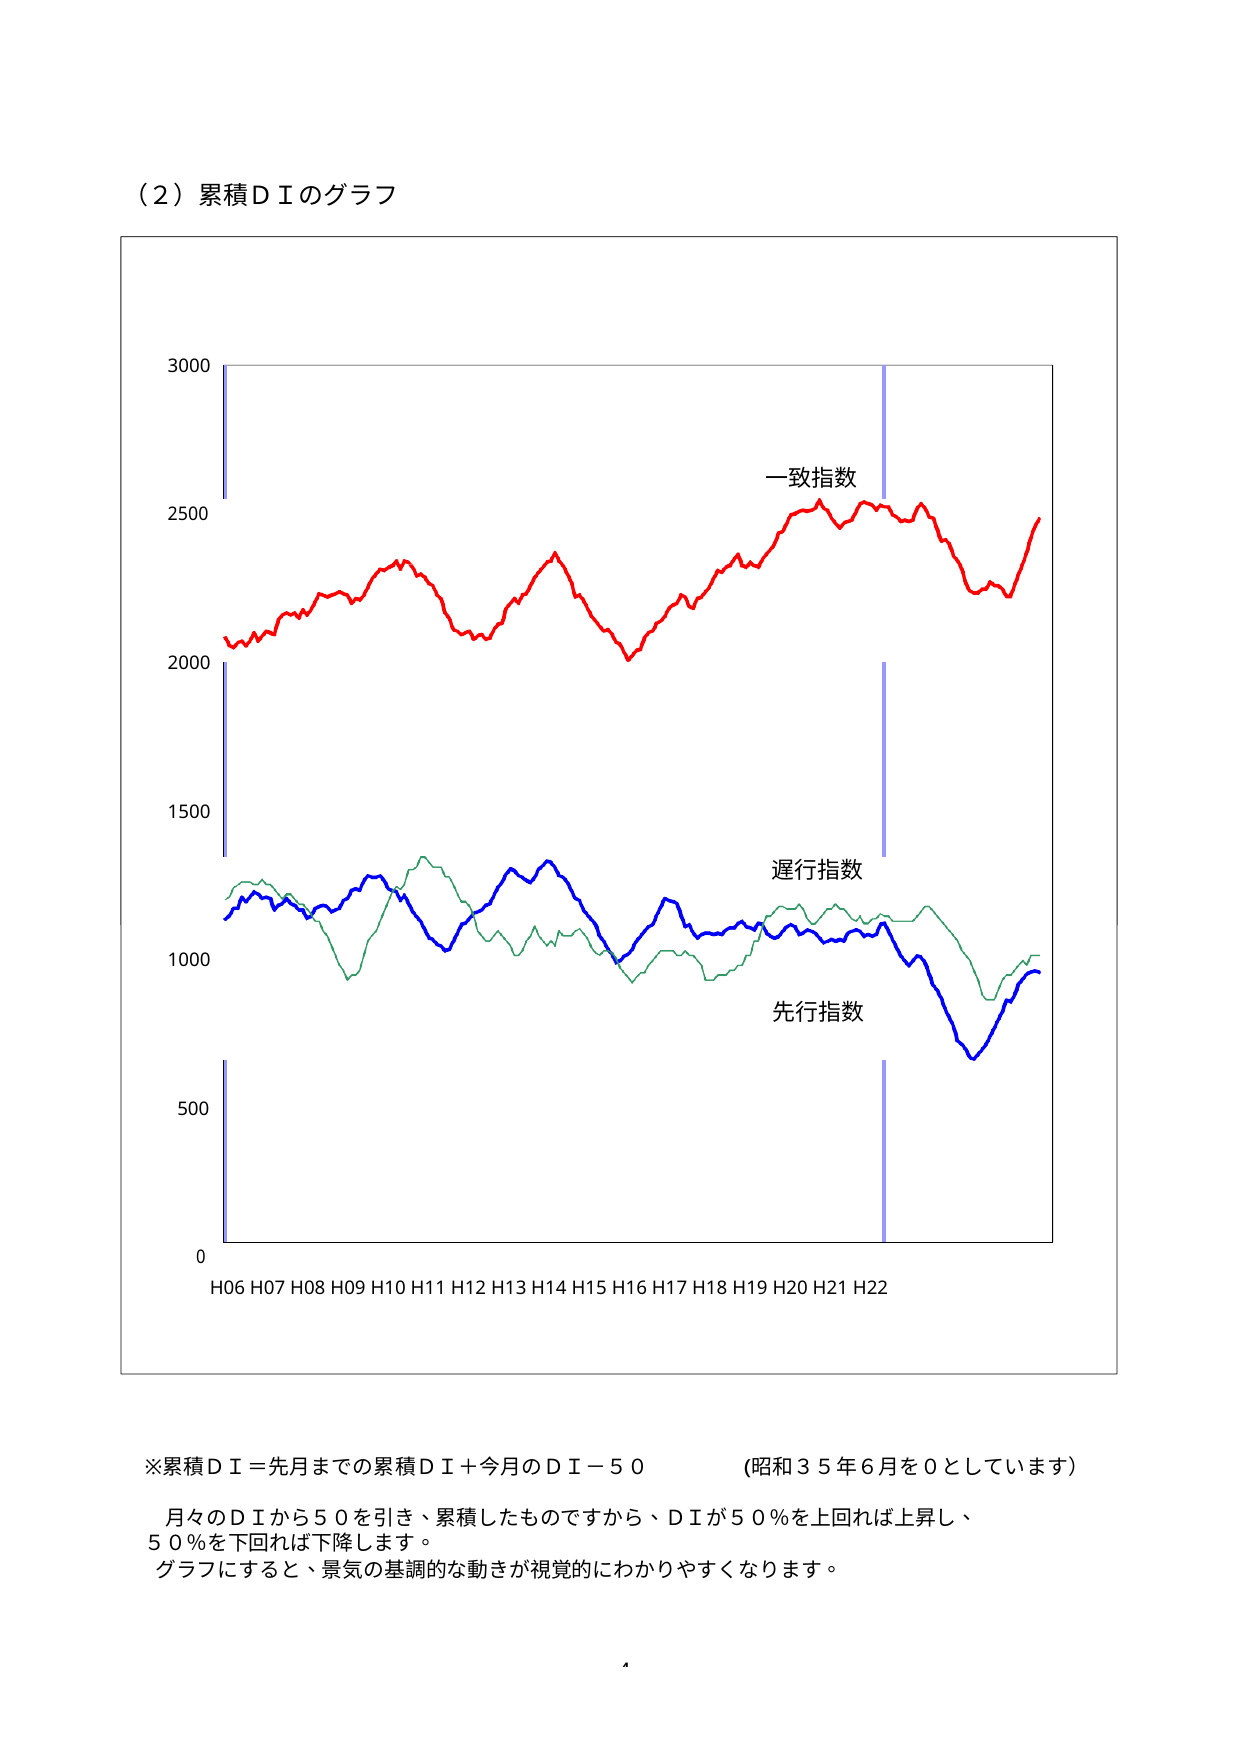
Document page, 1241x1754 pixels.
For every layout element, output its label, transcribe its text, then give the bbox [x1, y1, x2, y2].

text 0 [196, 1244, 1153, 1269]
text ※累積ＤＩ＝先月までの累積ＤＩ＋今月のＤＩ－５０ (昭和３５年６月を０としています） [144, 1452, 1153, 1480]
text 月々のＤＩから５０を引き、累積したものですから、ＤＩが５０％を上回れば上昇し、 [165, 1504, 1153, 1530]
picture [223, 856, 1041, 946]
text 2500 [167, 501, 209, 526]
subtitle 先行指数 [772, 995, 1153, 1027]
text ５０％を下回れば下降します。 [144, 1530, 1153, 1556]
text グラフにすると、景気の基調的な動きが視覚的にわかりやすくなります。 [155, 1556, 1153, 1583]
text 1000 [167, 946, 1153, 972]
text 3000 [167, 352, 1153, 377]
picture [223, 972, 1041, 1061]
text 1500 [167, 798, 1153, 823]
subtitle 一致指数 [765, 462, 1153, 493]
text H06 H07 H08 H09 H10 H11 H12 H13 H14 H15 H16 H17 H18 H19 H20 H21 H22 [209, 1274, 1153, 1299]
picture [223, 498, 1041, 649]
subtitle 遅行指数 [771, 854, 1153, 885]
text 2000 [167, 649, 1153, 675]
subtitle （２）累積ＤＩのグラフ [123, 178, 1153, 212]
text 500 [177, 1095, 1153, 1120]
